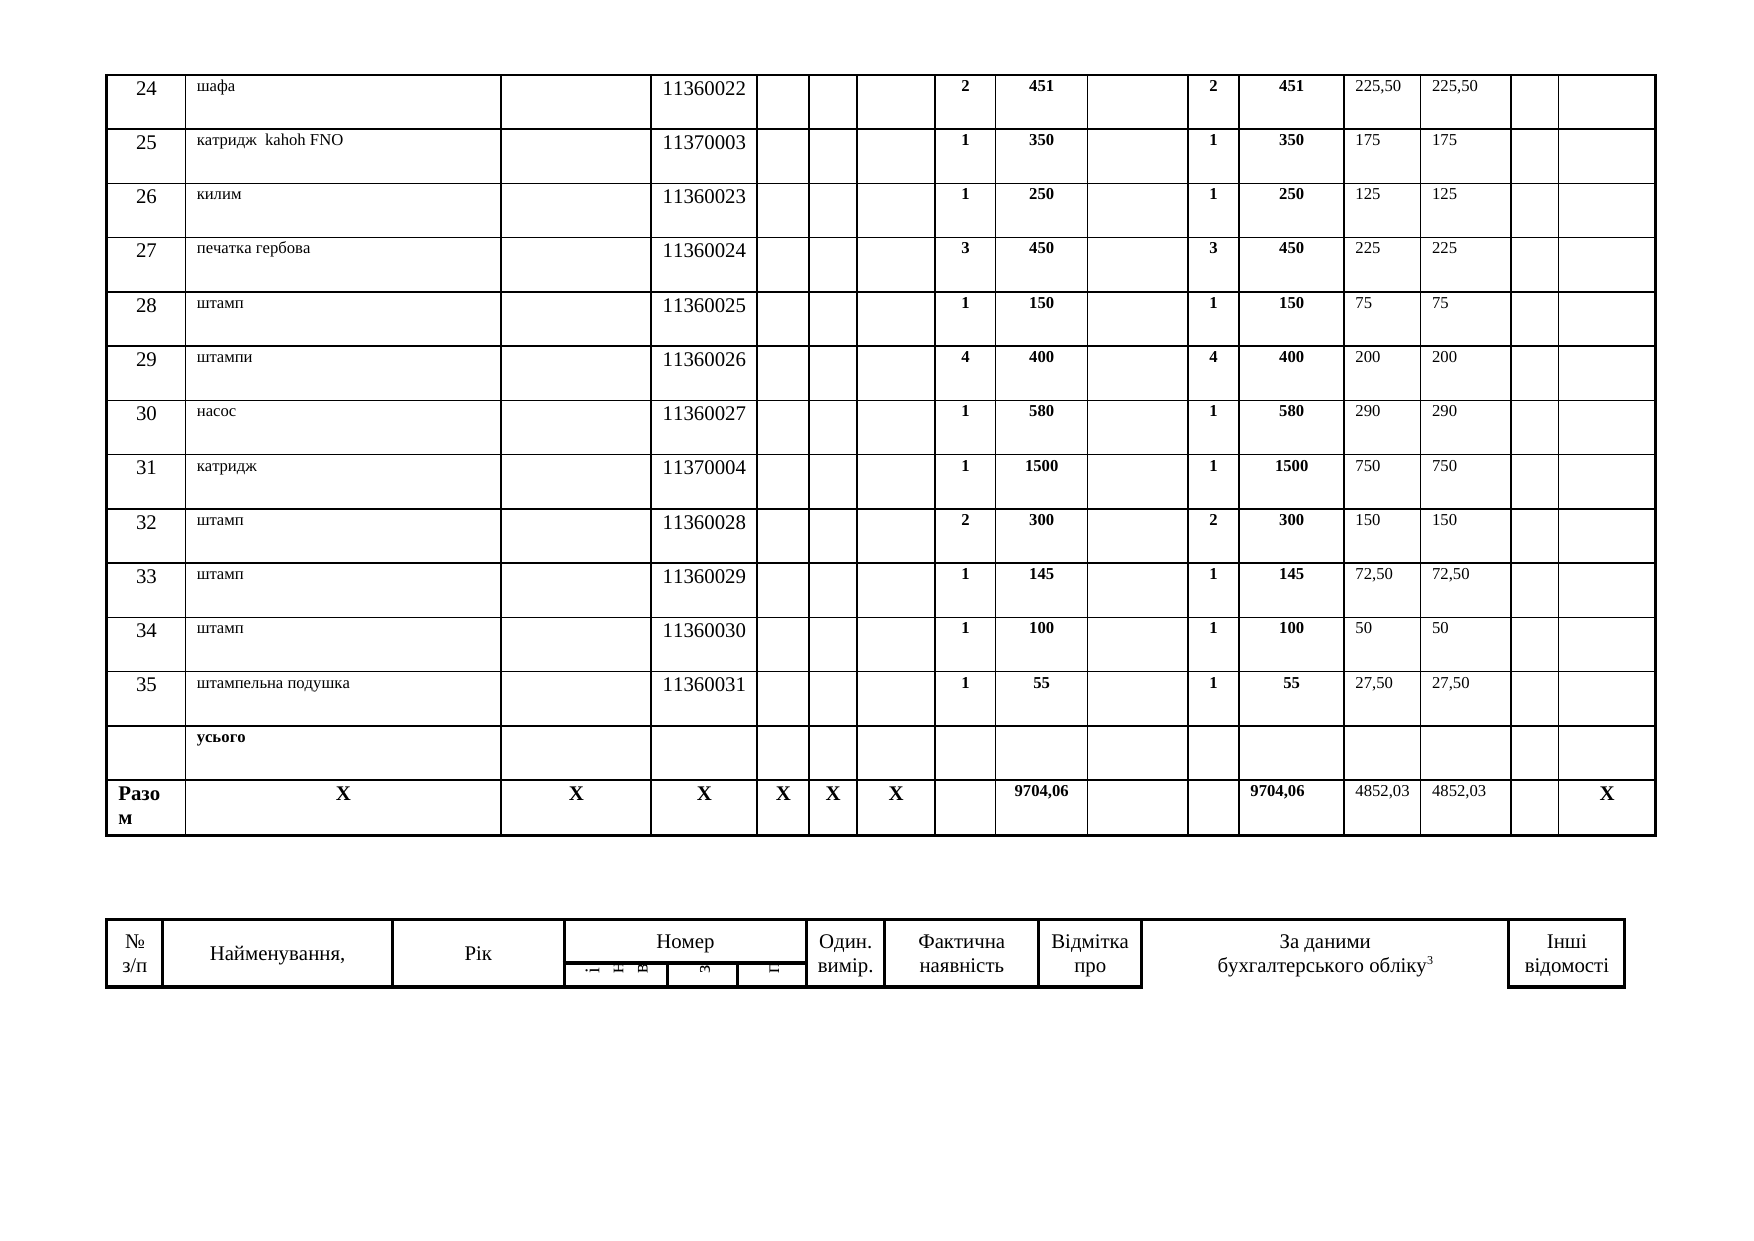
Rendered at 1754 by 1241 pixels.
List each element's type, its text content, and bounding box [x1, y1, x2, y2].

table_cell [1512, 184, 1558, 237]
table_header Рік випуску (будівництва) чи дата придбання (введення в експлуатацію) та виготовлювач [394, 921, 563, 985]
table_cell [1512, 781, 1558, 834]
table_cell [1088, 293, 1187, 345]
table_cell [810, 293, 856, 345]
table_cell [502, 184, 650, 237]
table_cell 1 [1189, 130, 1238, 182]
table_cell 50 [1345, 618, 1420, 671]
table_cell печатка гербова [186, 238, 500, 291]
table_cell 50 [1421, 618, 1510, 671]
table_cell [758, 618, 808, 671]
table_cell штамп [186, 510, 500, 562]
table_cell [758, 564, 808, 617]
table_cell штамп [186, 618, 500, 671]
table_cell [1088, 401, 1187, 454]
table_cell паспорта [739, 965, 805, 985]
table_cell 11370003 [652, 130, 756, 182]
table_cell 145 [996, 564, 1087, 617]
table_cell [502, 130, 650, 182]
table_cell 11370004 [652, 455, 756, 508]
table_cell [1559, 347, 1654, 399]
table_cell [858, 76, 934, 128]
table_cell [858, 672, 934, 725]
table_cell 2 [1189, 76, 1238, 128]
table_header № з/п [108, 921, 161, 985]
table_cell 225 [1345, 238, 1420, 291]
table_cell 250 [996, 184, 1087, 237]
table_cell [810, 672, 856, 725]
table_cell [502, 238, 650, 291]
table_cell 55 [1240, 672, 1343, 725]
table_cell 1 [936, 184, 995, 237]
table_cell 225,50 [1421, 76, 1510, 128]
table_cell [758, 184, 808, 237]
table_cell 1 [1189, 672, 1238, 725]
table_cell [1512, 401, 1558, 454]
table_cell 451 [1240, 76, 1343, 128]
table_cell 200 [1345, 347, 1420, 399]
table_cell [1512, 455, 1558, 508]
table_cell [1512, 727, 1558, 779]
table_cell 75 [1345, 293, 1420, 345]
table_cell 225,50 [1345, 76, 1420, 128]
table_cell 11360030 [652, 618, 756, 671]
table_cell 290 [1421, 401, 1510, 454]
table_cell [1559, 293, 1654, 345]
table_cell 4 [1189, 347, 1238, 399]
table_cell 1 [936, 564, 995, 617]
table_cell 300 [996, 510, 1087, 562]
table_cell 175 [1345, 130, 1420, 182]
table_cell 1 [1189, 455, 1238, 508]
table_cell [1088, 727, 1187, 779]
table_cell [566, 965, 666, 985]
table_cell 27,50 [1345, 672, 1420, 725]
table_cell 9704,06 [996, 781, 1087, 834]
table_cell [996, 727, 1087, 779]
table_cell [758, 727, 808, 779]
table_cell 400 [996, 347, 1087, 399]
table_cell [1088, 564, 1187, 617]
table_cell 1 [1189, 184, 1238, 237]
table_cell 11360022 [652, 76, 756, 128]
table_cell 225 [1421, 238, 1510, 291]
table_cell 350 [996, 130, 1087, 182]
table_cell [502, 564, 650, 617]
table_cell 1 [936, 618, 995, 671]
table_cell [858, 347, 934, 399]
table_cell Разом [108, 781, 185, 834]
table_cell 75 [1421, 293, 1510, 345]
table_cell килим [186, 184, 500, 237]
table_cell 4 [936, 347, 995, 399]
table_cell штампельна подушка [186, 672, 500, 725]
table_cell шафа [186, 76, 500, 128]
table_cell 1 [1189, 401, 1238, 454]
table_cell [936, 781, 995, 834]
table_cell 3 [1189, 238, 1238, 291]
table_cell 200 [1421, 347, 1510, 399]
table_cell 580 [1240, 401, 1343, 454]
table_cell [758, 347, 808, 399]
table_cell штампи [186, 347, 500, 399]
table_cell [1189, 781, 1238, 834]
table_cell 55 [996, 672, 1087, 725]
table_cell [758, 510, 808, 562]
table_cell [858, 455, 934, 508]
table_cell 11360028 [652, 510, 756, 562]
table_cell [1088, 455, 1187, 508]
table_cell [858, 184, 934, 237]
table_cell [502, 347, 650, 399]
table_cell 1 [1189, 293, 1238, 345]
table_cell [1512, 347, 1558, 399]
table_cell [1559, 76, 1654, 128]
table_cell [758, 455, 808, 508]
table_header Фактична наявність [886, 921, 1037, 985]
table_cell [1512, 76, 1558, 128]
table_cell Х [810, 781, 856, 834]
table_cell [810, 727, 856, 779]
table_cell 1 [1189, 564, 1238, 617]
table_cell 11360024 [652, 238, 756, 291]
table_cell катридж kahoh FNO [186, 130, 500, 182]
table_cell [1088, 130, 1187, 182]
table_cell [810, 618, 856, 671]
table_cell 4852,03 [1345, 781, 1420, 834]
table_cell [108, 727, 185, 779]
table_cell [1088, 238, 1187, 291]
table_cell 72,50 [1421, 564, 1510, 617]
table_header Найменування, стисла характеристика та призначення об’єкта [164, 921, 391, 985]
table_cell 30 [108, 401, 185, 454]
table_cell [758, 238, 808, 291]
table_cell [1512, 293, 1558, 345]
table_cell 31 [108, 455, 185, 508]
table_cell 2 [1189, 510, 1238, 562]
table_cell 1 [936, 672, 995, 725]
table_cell [810, 238, 856, 291]
table_cell [1559, 618, 1654, 671]
table_cell 350 [1240, 130, 1343, 182]
table_cell [1559, 455, 1654, 508]
table_cell 1 [1189, 618, 1238, 671]
table_cell 1500 [996, 455, 1087, 508]
table_cell [810, 347, 856, 399]
table_cell [810, 455, 856, 508]
table_cell [810, 564, 856, 617]
table_cell 32 [108, 510, 185, 562]
table_cell 24 [108, 76, 185, 128]
table_header За даними бухгалтерського обліку3 [1143, 921, 1507, 985]
table_header Відмітка про вибуття [1040, 921, 1140, 985]
table_header Один. вимір. [808, 921, 883, 985]
table_cell усього [186, 727, 500, 779]
table_cell [858, 727, 934, 779]
table_cell [810, 401, 856, 454]
table_cell [1512, 130, 1558, 182]
table_cell 11360031 [652, 672, 756, 725]
table_cell [1088, 347, 1187, 399]
table_cell [502, 401, 650, 454]
table_cell [810, 76, 856, 128]
table_cell [1559, 564, 1654, 617]
table_cell [858, 401, 934, 454]
table_cell [1088, 781, 1187, 834]
table_cell 26 [108, 184, 185, 237]
table_cell 27,50 [1421, 672, 1510, 725]
table_cell Х [502, 781, 650, 834]
table_cell [502, 672, 650, 725]
table_cell 125 [1345, 184, 1420, 237]
table_cell 9704,06 [1240, 781, 1343, 834]
table_cell [810, 130, 856, 182]
table_cell 451 [996, 76, 1087, 128]
table_cell 2 [936, 76, 995, 128]
table_cell 580 [996, 401, 1087, 454]
table_cell 150 [996, 293, 1087, 345]
table_cell 11360027 [652, 401, 756, 454]
table_cell 300 [1240, 510, 1343, 562]
table_cell [758, 293, 808, 345]
table_cell 150 [1421, 510, 1510, 562]
table_cell 28 [108, 293, 185, 345]
table_cell 35 [108, 672, 185, 725]
table_cell [758, 672, 808, 725]
table_cell 1500 [1240, 455, 1343, 508]
table_cell 175 [1421, 130, 1510, 182]
table_cell [1559, 184, 1654, 237]
table_cell 1 [936, 293, 995, 345]
table_cell 29 [108, 347, 185, 399]
table_cell [502, 618, 650, 671]
table_cell 33 [108, 564, 185, 617]
table_cell [758, 130, 808, 182]
table_header Номер [566, 921, 805, 961]
table_cell [1345, 727, 1420, 779]
table_cell насос [186, 401, 500, 454]
table_cell 11360026 [652, 347, 756, 399]
table_cell 750 [1421, 455, 1510, 508]
table_cell [1559, 510, 1654, 562]
table_cell [1088, 510, 1187, 562]
table_cell [1512, 238, 1558, 291]
table_cell катридж [186, 455, 500, 508]
table_cell 150 [1345, 510, 1420, 562]
table_cell [858, 564, 934, 617]
table_cell 100 [996, 618, 1087, 671]
table_cell [1512, 510, 1558, 562]
table_cell [936, 727, 995, 779]
table_cell 11360029 [652, 564, 756, 617]
table_cell [858, 618, 934, 671]
table_cell [1512, 618, 1558, 671]
table_cell штамп [186, 564, 500, 617]
table_cell [1559, 401, 1654, 454]
table_cell [758, 76, 808, 128]
table_cell [1189, 727, 1238, 779]
table_cell 1 [936, 130, 995, 182]
table_cell 25 [108, 130, 185, 182]
table_cell 4852,03 [1421, 781, 1510, 834]
table_cell 750 [1345, 455, 1420, 508]
table_cell [502, 76, 650, 128]
table_cell 400 [1240, 347, 1343, 399]
table_cell 11360023 [652, 184, 756, 237]
table_cell 450 [996, 238, 1087, 291]
table_cell [1240, 727, 1343, 779]
table_cell [1512, 564, 1558, 617]
table_cell [858, 130, 934, 182]
table_cell штамп [186, 293, 500, 345]
table_cell 11360025 [652, 293, 756, 345]
table_cell 290 [1345, 401, 1420, 454]
table_cell 1 [936, 401, 995, 454]
table_cell [1559, 238, 1654, 291]
table_cell [1559, 672, 1654, 725]
table_cell 125 [1421, 184, 1510, 237]
table_cell 250 [1240, 184, 1343, 237]
table_cell Х [186, 781, 500, 834]
table_cell [502, 455, 650, 508]
table_cell [858, 293, 934, 345]
table_cell [1559, 727, 1654, 779]
table_cell [810, 184, 856, 237]
table_cell [1088, 618, 1187, 671]
table_cell 34 [108, 618, 185, 671]
table_cell 145 [1240, 564, 1343, 617]
table_cell Х [858, 781, 934, 834]
table_cell 72,50 [1345, 564, 1420, 617]
table_cell [810, 510, 856, 562]
table_cell [1512, 672, 1558, 725]
table_cell [652, 727, 756, 779]
table_cell 2 [936, 510, 995, 562]
table_cell [858, 510, 934, 562]
table_cell 3 [936, 238, 995, 291]
table_cell [1088, 184, 1187, 237]
table_cell 1 [936, 455, 995, 508]
table_cell [1421, 727, 1510, 779]
table_cell Х [1559, 781, 1654, 834]
table_cell [1088, 76, 1187, 128]
table_cell [858, 238, 934, 291]
table_cell 150 [1240, 293, 1343, 345]
table_cell 450 [1240, 238, 1343, 291]
table_cell [758, 401, 808, 454]
table_cell [502, 293, 650, 345]
table_cell Х [652, 781, 756, 834]
table_cell 100 [1240, 618, 1343, 671]
table_cell [502, 727, 650, 779]
table_cell [1088, 672, 1187, 725]
table_cell [1559, 130, 1654, 182]
table_header Інші відомості [1510, 921, 1623, 985]
table_cell 27 [108, 238, 185, 291]
table_cell [502, 510, 650, 562]
table_cell заводський [669, 965, 736, 985]
table_cell Х [758, 781, 808, 834]
